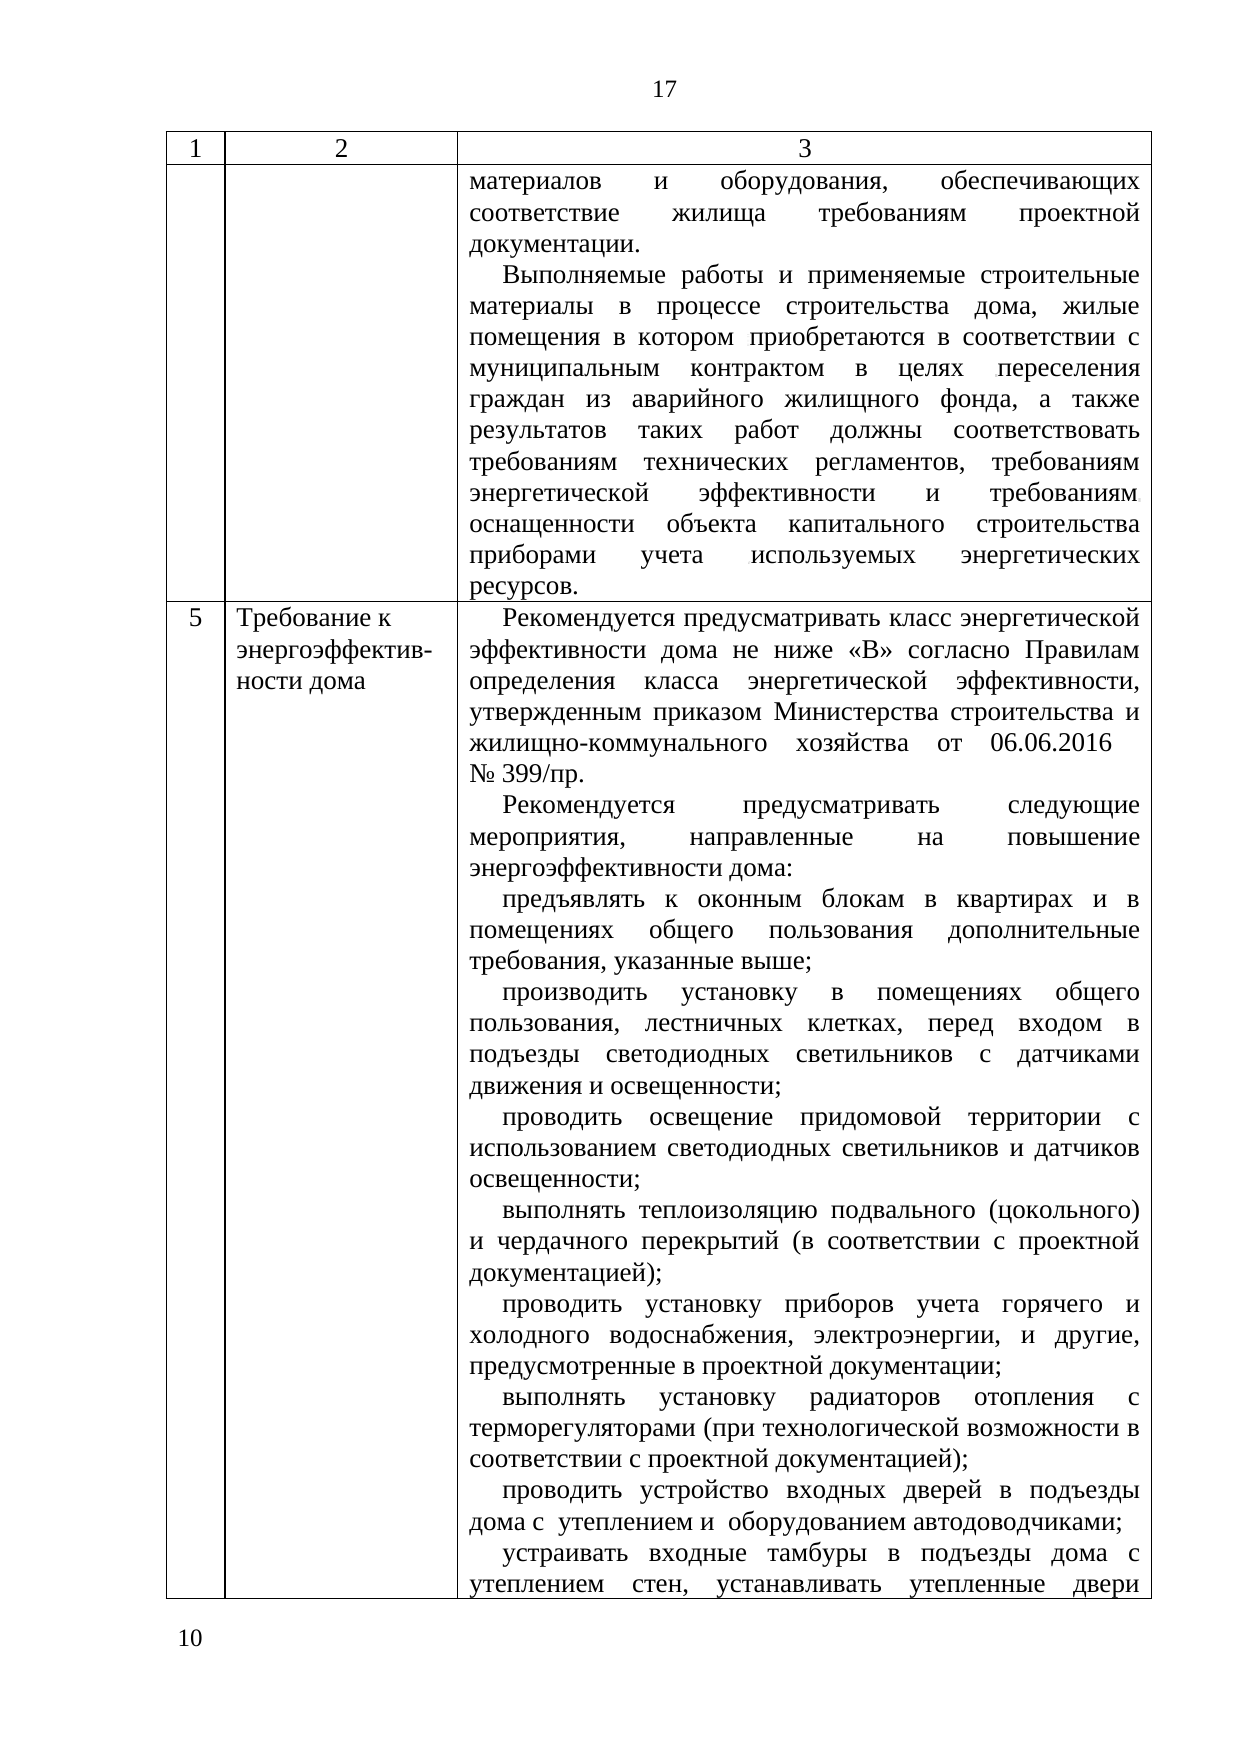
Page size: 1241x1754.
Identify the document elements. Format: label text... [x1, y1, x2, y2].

table_header 3 [458, 132, 1151, 163]
table_cell 4 [167, 165, 224, 601]
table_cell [458, 165, 1151, 601]
table_cell Требование к энергоэффектив-ности дома [226, 602, 457, 1598]
table_header 2 [226, 132, 457, 163]
table_header 1 [167, 132, 224, 163]
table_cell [226, 165, 457, 601]
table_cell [458, 602, 1151, 1598]
table_cell 5 [167, 602, 224, 1598]
